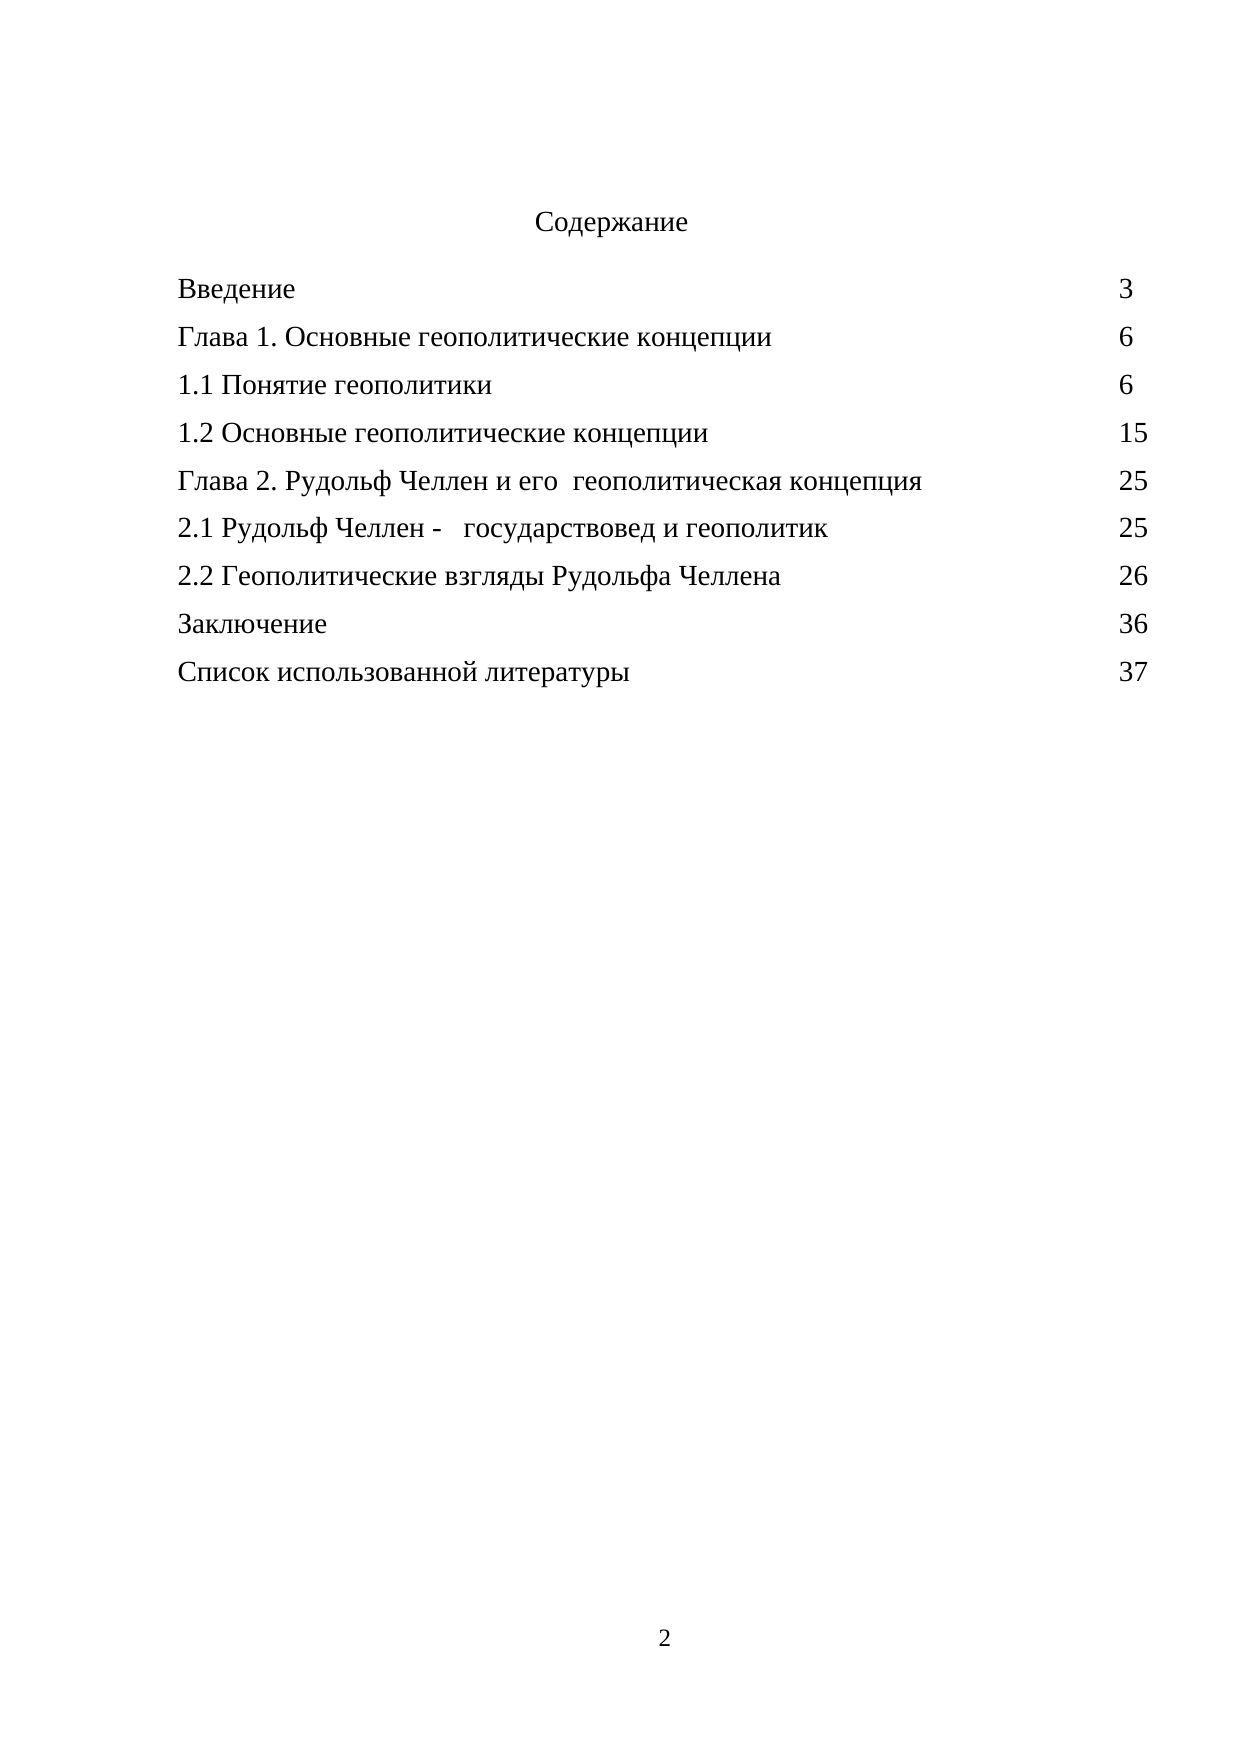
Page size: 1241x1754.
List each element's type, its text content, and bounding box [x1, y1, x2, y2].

table_cell 1.1 Понятие геополитики [166, 367, 1107, 415]
table_cell Глава 1. Основные геополитические концепции [166, 319, 1107, 367]
table_cell Глава 2. Рудольф Челлен и его геополитическая концепция [166, 463, 1107, 511]
table_cell 37 [1108, 654, 1163, 702]
text Содержание [177, 204, 1152, 238]
table_header Введение [166, 271, 1107, 319]
table_cell 6 [1108, 319, 1163, 367]
table_cell 2.2 Геополитические взгляды Рудольфа Челлена [166, 558, 1107, 606]
table_cell 15 [1108, 415, 1163, 463]
table_cell 25 [1108, 511, 1163, 558]
table_cell 1.2 Основные геополитические концепции [166, 415, 1107, 463]
table_cell Список использованной литературы [166, 654, 1107, 702]
table_cell 6 [1108, 367, 1163, 415]
table_cell 26 [1108, 558, 1163, 606]
table_cell 2.1 Рудольф Челлен - государствовед и геополитик [166, 511, 1107, 558]
table_cell Заключение [166, 606, 1107, 654]
table_header 3 [1108, 271, 1163, 319]
table_cell 25 [1108, 463, 1163, 511]
table_cell 36 [1108, 606, 1163, 654]
